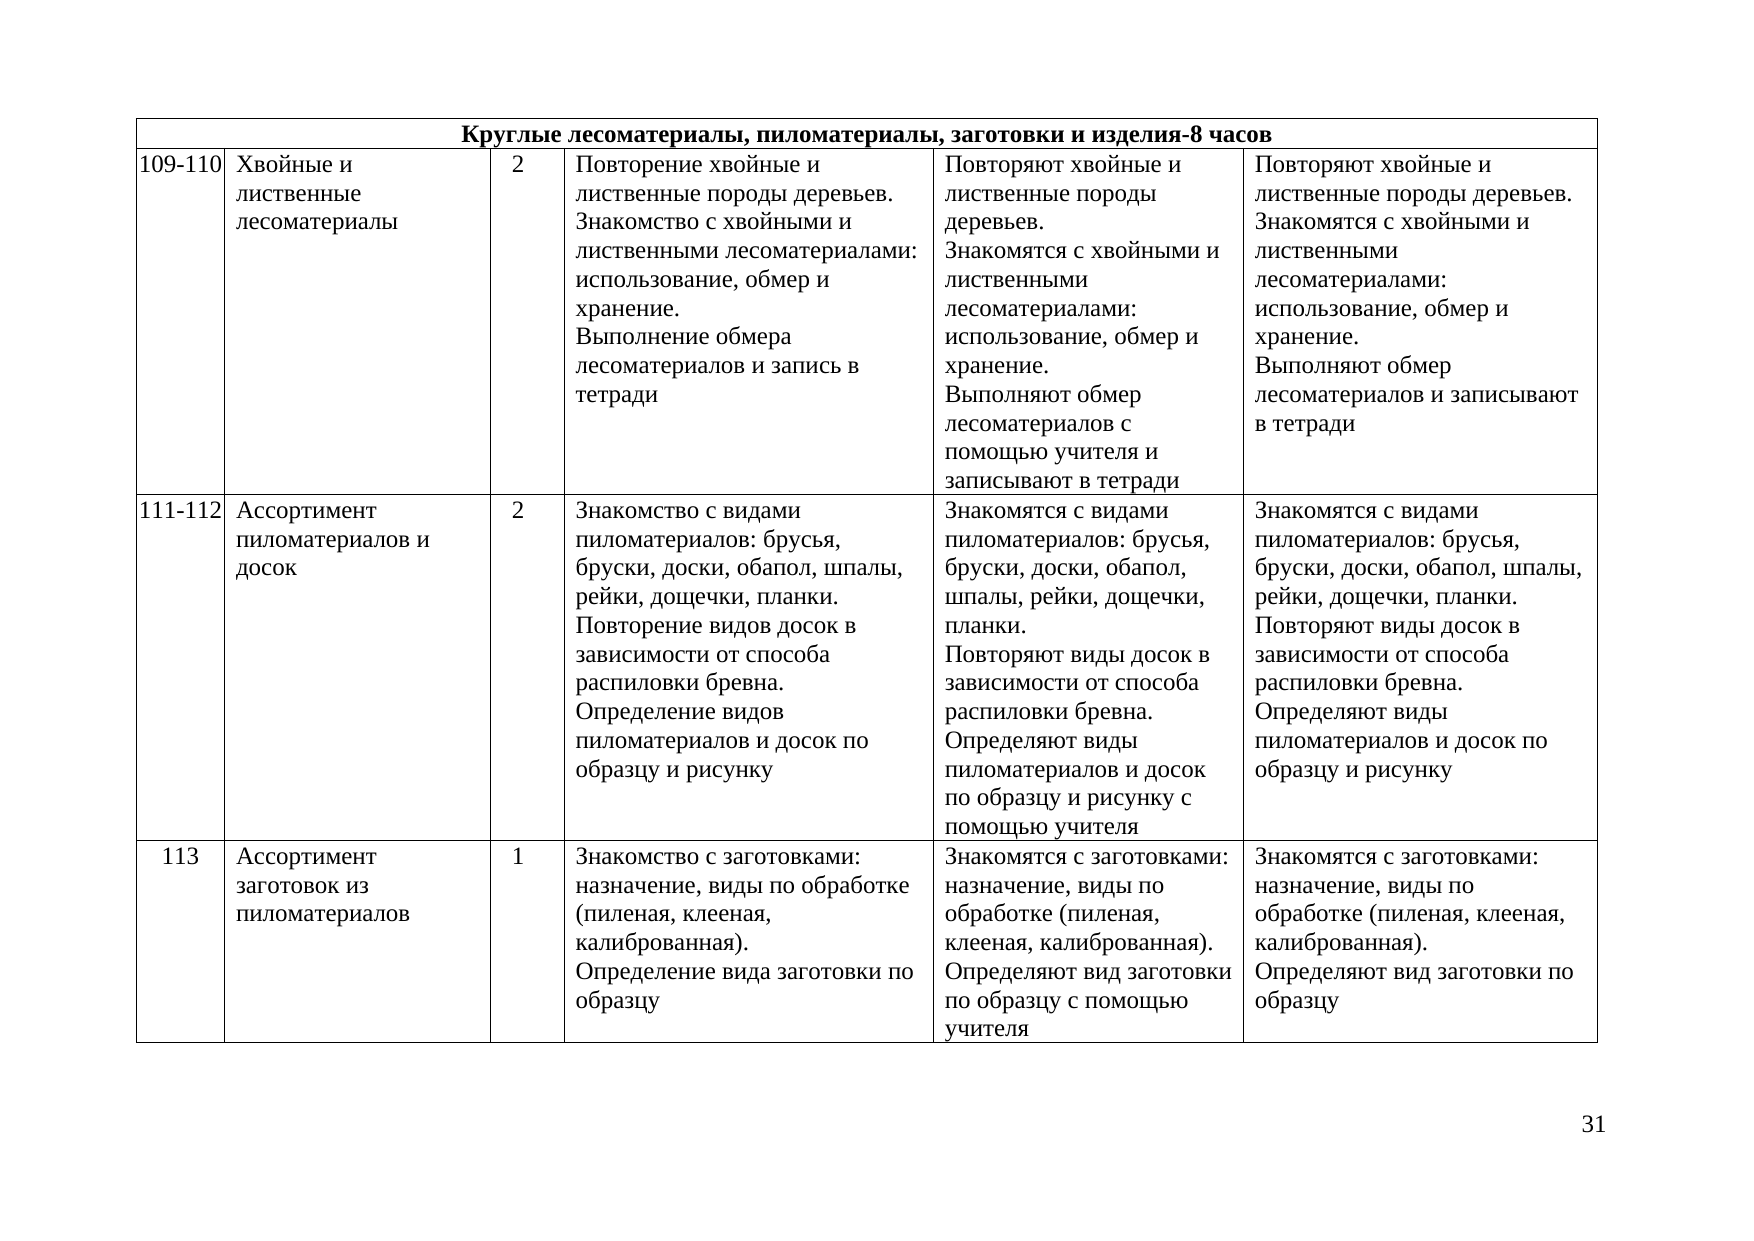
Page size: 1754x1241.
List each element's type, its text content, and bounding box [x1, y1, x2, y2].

table_cell 113 [137, 841, 224, 1042]
table_cell Повторяют хвойные и лиственные породы деревьев. Знакомятся с хвойными и лиственными лесоматериалами: использование, обмер и хранение. Выполняют обмер лесоматериалов с помощью учителя и записывают в тетради [934, 149, 1243, 494]
table_cell Знакомство с заготовками: назначение, виды по обработке (пиленая, клееная, калиброванная). Определение вида заготовки по образцу [565, 841, 933, 1042]
table_cell Ассортимент пиломатериалов и досок [225, 495, 490, 840]
table_cell Знакомятся с заготовками: назначение, виды по обработке (пиленая, клееная, калиброванная). Определяют вид заготовки по образцу с помощью учителя [934, 841, 1243, 1042]
table_cell Повторение хвойные и лиственные породы деревьев. Знакомство с хвойными и лиственными лесоматериалами: использование, обмер и хранение. Выполнение обмера лесоматериалов и запись в тетради [565, 149, 933, 494]
table_header Круглые лесоматериалы, пиломатериалы, заготовки и изделия-8 часов [137, 119, 1597, 148]
table_cell Знакомятся с видами пиломатериалов: брусья, бруски, доски, обапол, шпалы, рейки, дощечки, планки. Повторяют виды досок в зависимости от способа распиловки бревна. Определяют виды пиломатериалов и досок по образцу и рисунку [1244, 495, 1597, 840]
table_cell Знакомятся с заготовками: назначение, виды по обработке (пиленая, клееная, калиброванная). Определяют вид заготовки по образцу [1244, 841, 1597, 1042]
table_cell 2 [491, 149, 564, 494]
table_cell 109-110 [137, 149, 224, 494]
table_cell Знакомство с видами пиломатериалов: брусья, бруски, доски, обапол, шпалы, рейки, дощечки, планки. Повторение видов досок в зависимости от способа распиловки бревна. Определение видов пиломатериалов и досок по образцу и рисунку [565, 495, 933, 840]
table_cell 2 [491, 495, 564, 840]
table_cell Ассортимент заготовок из пиломатериалов [225, 841, 490, 1042]
table_cell Знакомятся с видами пиломатериалов: брусья, бруски, доски, обапол, шпалы, рейки, дощечки, планки. Повторяют виды досок в зависимости от способа распиловки бревна. Определяют виды пиломатериалов и досок по образцу и рисунку с помощью учителя [934, 495, 1243, 840]
table_cell 1 [491, 841, 564, 1042]
table_cell Повторяют хвойные и лиственные породы деревьев. Знакомятся с хвойными и лиственными лесоматериалами: использование, обмер и хранение. Выполняют обмер лесоматериалов и записывают в тетради [1244, 149, 1597, 494]
table_cell Хвойные и лиственные лесоматериалы [225, 149, 490, 494]
table_cell 111-112 [137, 495, 224, 840]
